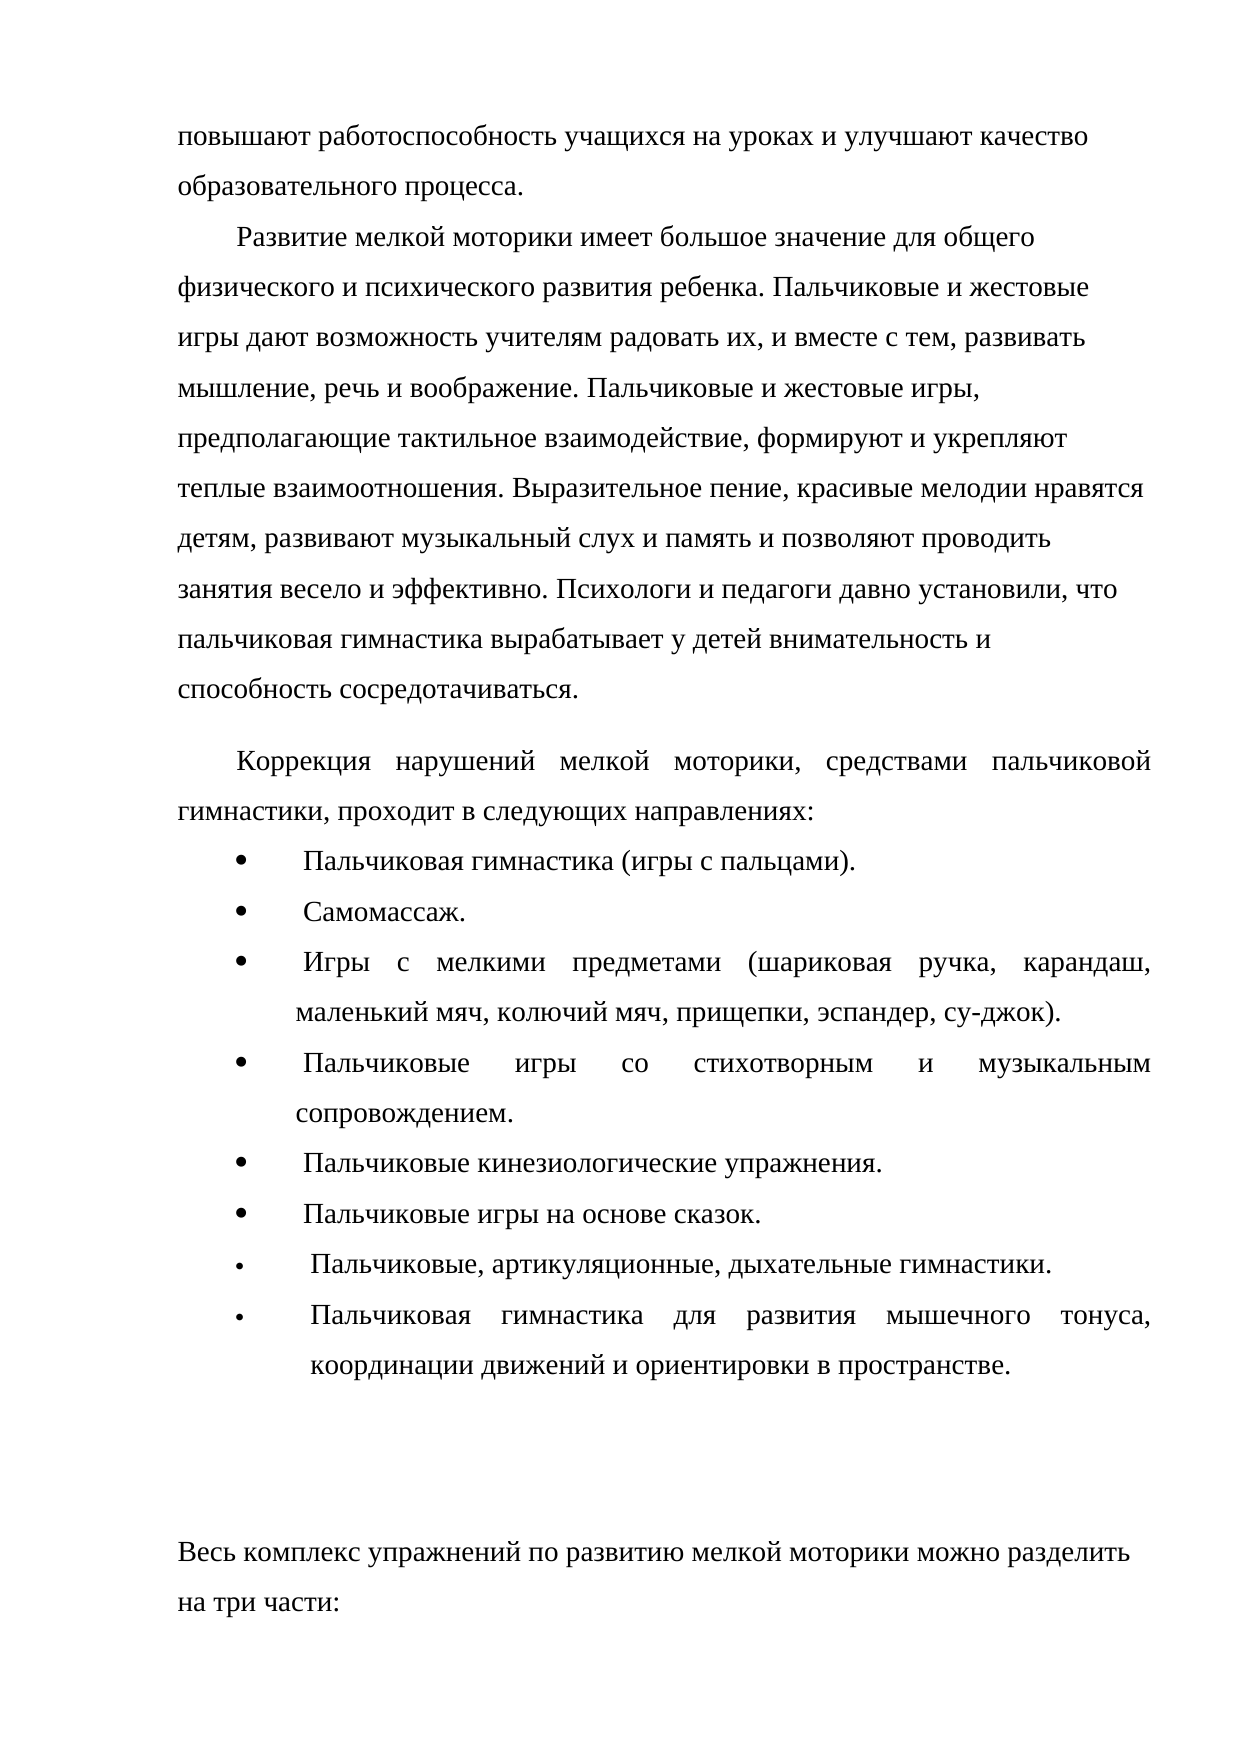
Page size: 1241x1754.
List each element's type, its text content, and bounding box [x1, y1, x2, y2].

text  Пальчиковые игры на основе сказок. [236, 1196, 1152, 1230]
text  Самомассаж. [236, 894, 1152, 927]
text  Игры с мелкими предметами (шариковая ручка, карандаш, маленький мяч, колючий мяч, прищепки, эспандер, су-джок). [236, 944, 1152, 1028]
text Коррекция нарушений мелкой моторики, средствами пальчиковой гимнастики, проходит в следующих направлениях: [177, 743, 1152, 827]
text  Пальчиковые игры со стихотворным и музыкальным сопровождением. [236, 1045, 1152, 1129]
list Пальчиковые, артикуляционные, дыхательные гимнастики. [236, 1246, 1152, 1280]
text Весь комплекс упражнений по развитию мелкой моторики можно разделить на три части: [177, 1534, 1152, 1617]
text  Пальчиковая гимнастика (игры с пальцами). [236, 843, 1152, 877]
text Развитие мелкой моторики имеет большое значение для общего физического и психического развития ребенка. Пальчиковые и жестовые игры дают возможность учителям радовать их, и вместе с тем, развивать мышление, речь и воображение. Пальчиковые и жестовые игры, предполагающие тактильное взаимодействие, формируют и укрепляют теплые взаимоотношения. Выразительное пение, красивые мелодии нравятся детям, развивают музыкальный слух и память и позволяют проводить занятия весело и эффективно. Психологи и педагоги давно установили, что пальчиковая гимнастика вырабатывает у детей внимательность и способность сосредотачиваться. [177, 219, 1152, 705]
list Пальчиковая гимнастика для развития мышечного тонуса, координации движений и ориентировки в пространстве. [236, 1297, 1152, 1381]
text  Пальчиковые кинезиологические упражнения. [236, 1146, 1152, 1179]
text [177, 118, 1152, 202]
